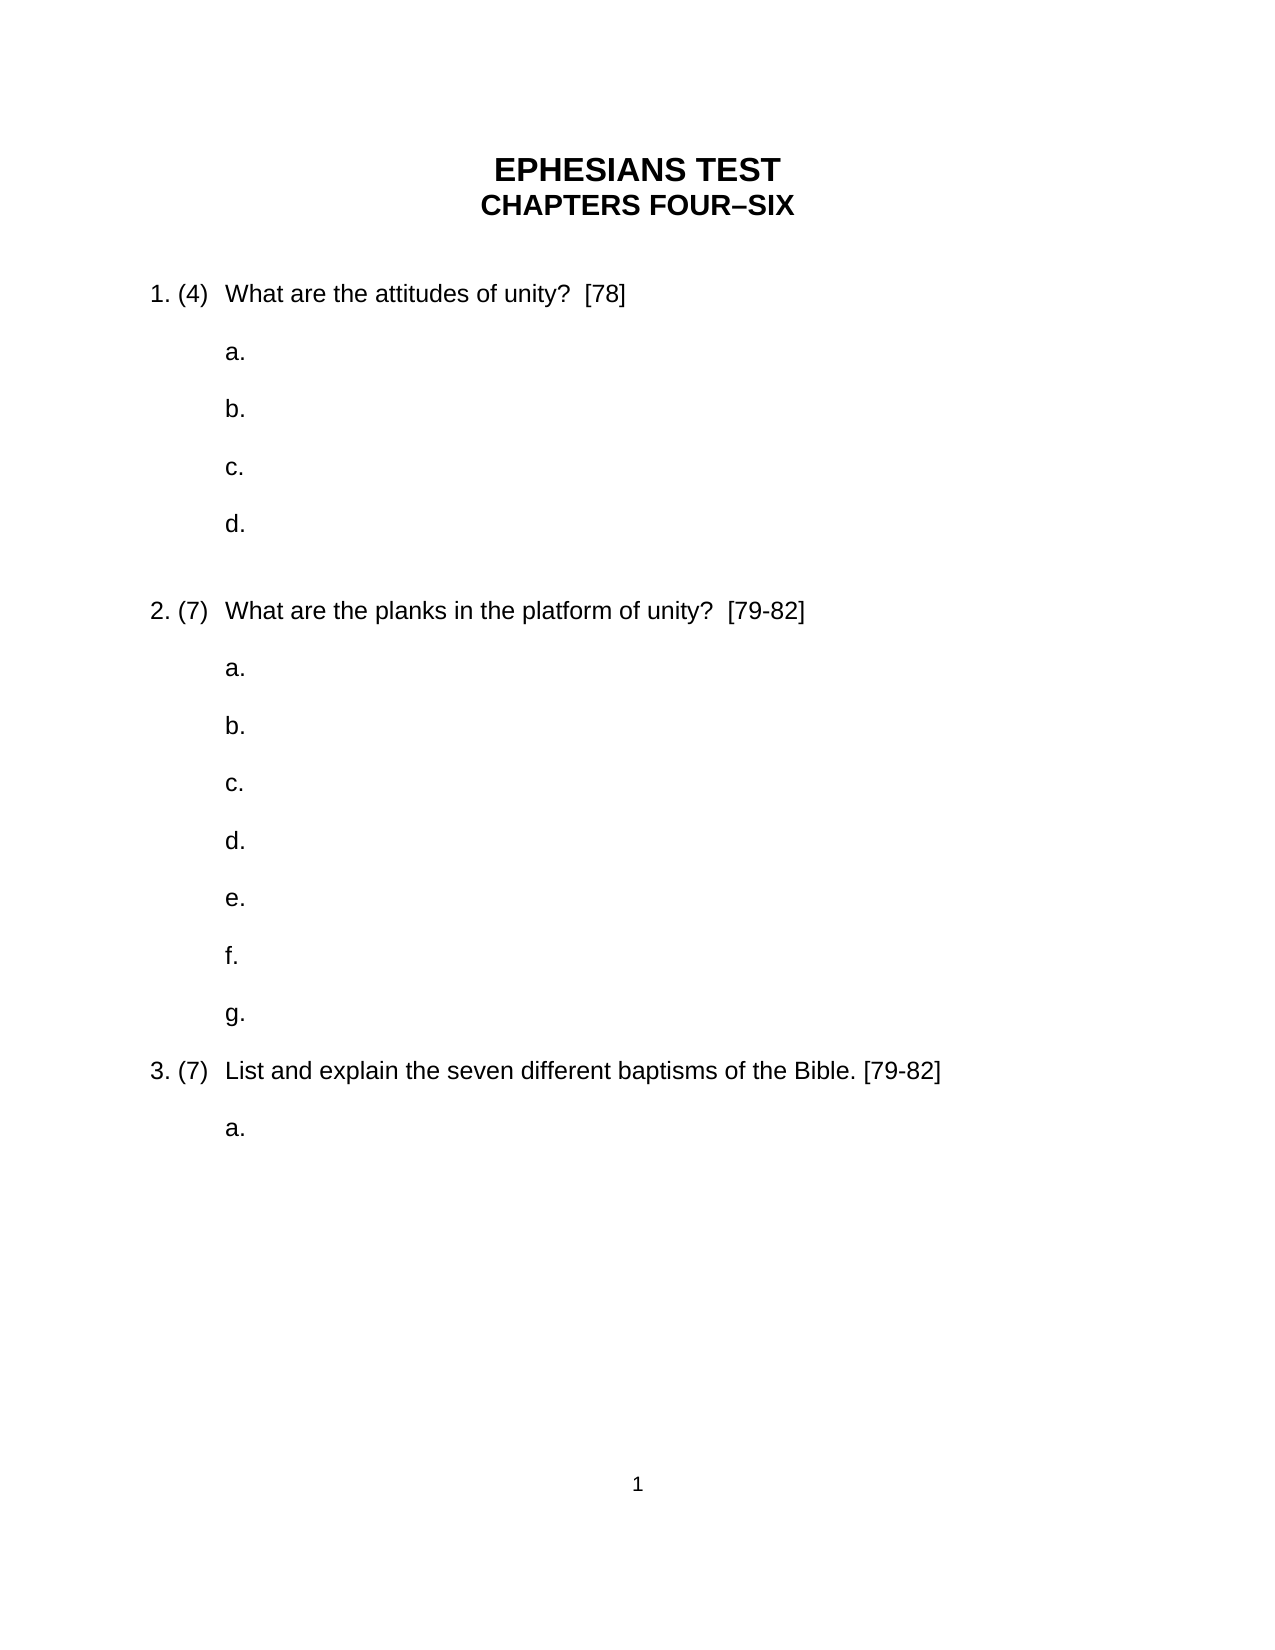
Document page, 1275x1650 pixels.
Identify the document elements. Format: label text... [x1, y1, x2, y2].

text a. [150, 653, 1125, 682]
text b. [150, 394, 1125, 423]
text b. [150, 711, 1125, 739]
text f. [150, 941, 1125, 969]
text 1. (4) What are the attitudes of unity? [78] [150, 279, 1125, 308]
text 2. (7) What are the planks in the platform of unity? [79-82] [150, 596, 1125, 624]
text d. [150, 509, 1125, 538]
text c. [150, 452, 1125, 481]
text a. [150, 337, 1125, 366]
text e. [150, 883, 1125, 912]
text EPHESIANS TEST [150, 150, 1125, 188]
text c. [150, 768, 1125, 797]
text CHAPTERS FOUR–SIX [150, 188, 1125, 222]
text 3. (7) List and explain the seven different baptisms of the Bible. [79-82] [150, 1056, 1125, 1084]
text d. [150, 826, 1125, 854]
text a. [150, 1113, 1125, 1142]
text g. [150, 998, 1125, 1027]
